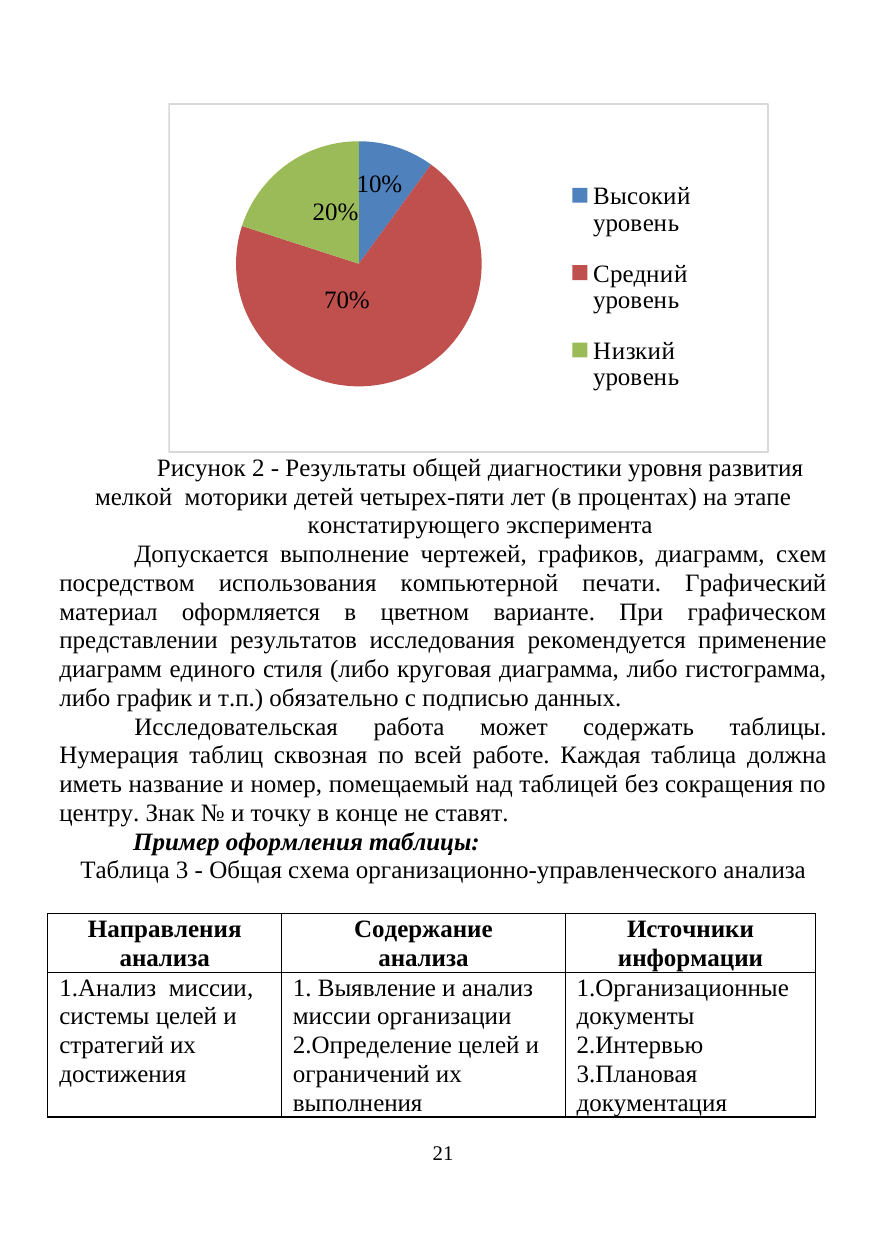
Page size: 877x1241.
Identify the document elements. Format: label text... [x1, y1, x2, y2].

table_header Направления анализа [48, 914, 281, 972]
text Рисунок 2 - Результаты общей диагностики уровня развития мелкой моторики детей четырех-пяти лет (в процентах) на этапе [59, 304, 827, 511]
table_header Содержание анализа [282, 914, 565, 972]
text Допускается выполнение чертежей, графиков, диаграмм, схем посредством использования компьютерной печати. Графический материал оформляется в цветном варианте. При графическом представлении результатов исследования рекомендуется применение диаграмм единого стиля (либо круговая диаграмма, либо гистограмма, либо график и т.п.) обязательно с подписью данных. [59, 539, 827, 712]
text Исследовательская работа может содержать таблицы. Нумерация таблиц сквозная по всей работе. Каждая таблица должна иметь название и номер, помещаемый над таблицей без сокращения по центру. Знак № и точку в конце не ставят. [59, 712, 827, 827]
text констатирующего эксперимента [59, 511, 827, 539]
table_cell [282, 973, 565, 1116]
text Пример оформления таблицы: [59, 827, 827, 856]
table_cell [48, 973, 281, 1116]
table_header Источники информации [566, 914, 815, 972]
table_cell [566, 973, 815, 1116]
text Таблица 3 - Общая схема организационно-управленческого анализа [59, 856, 827, 884]
